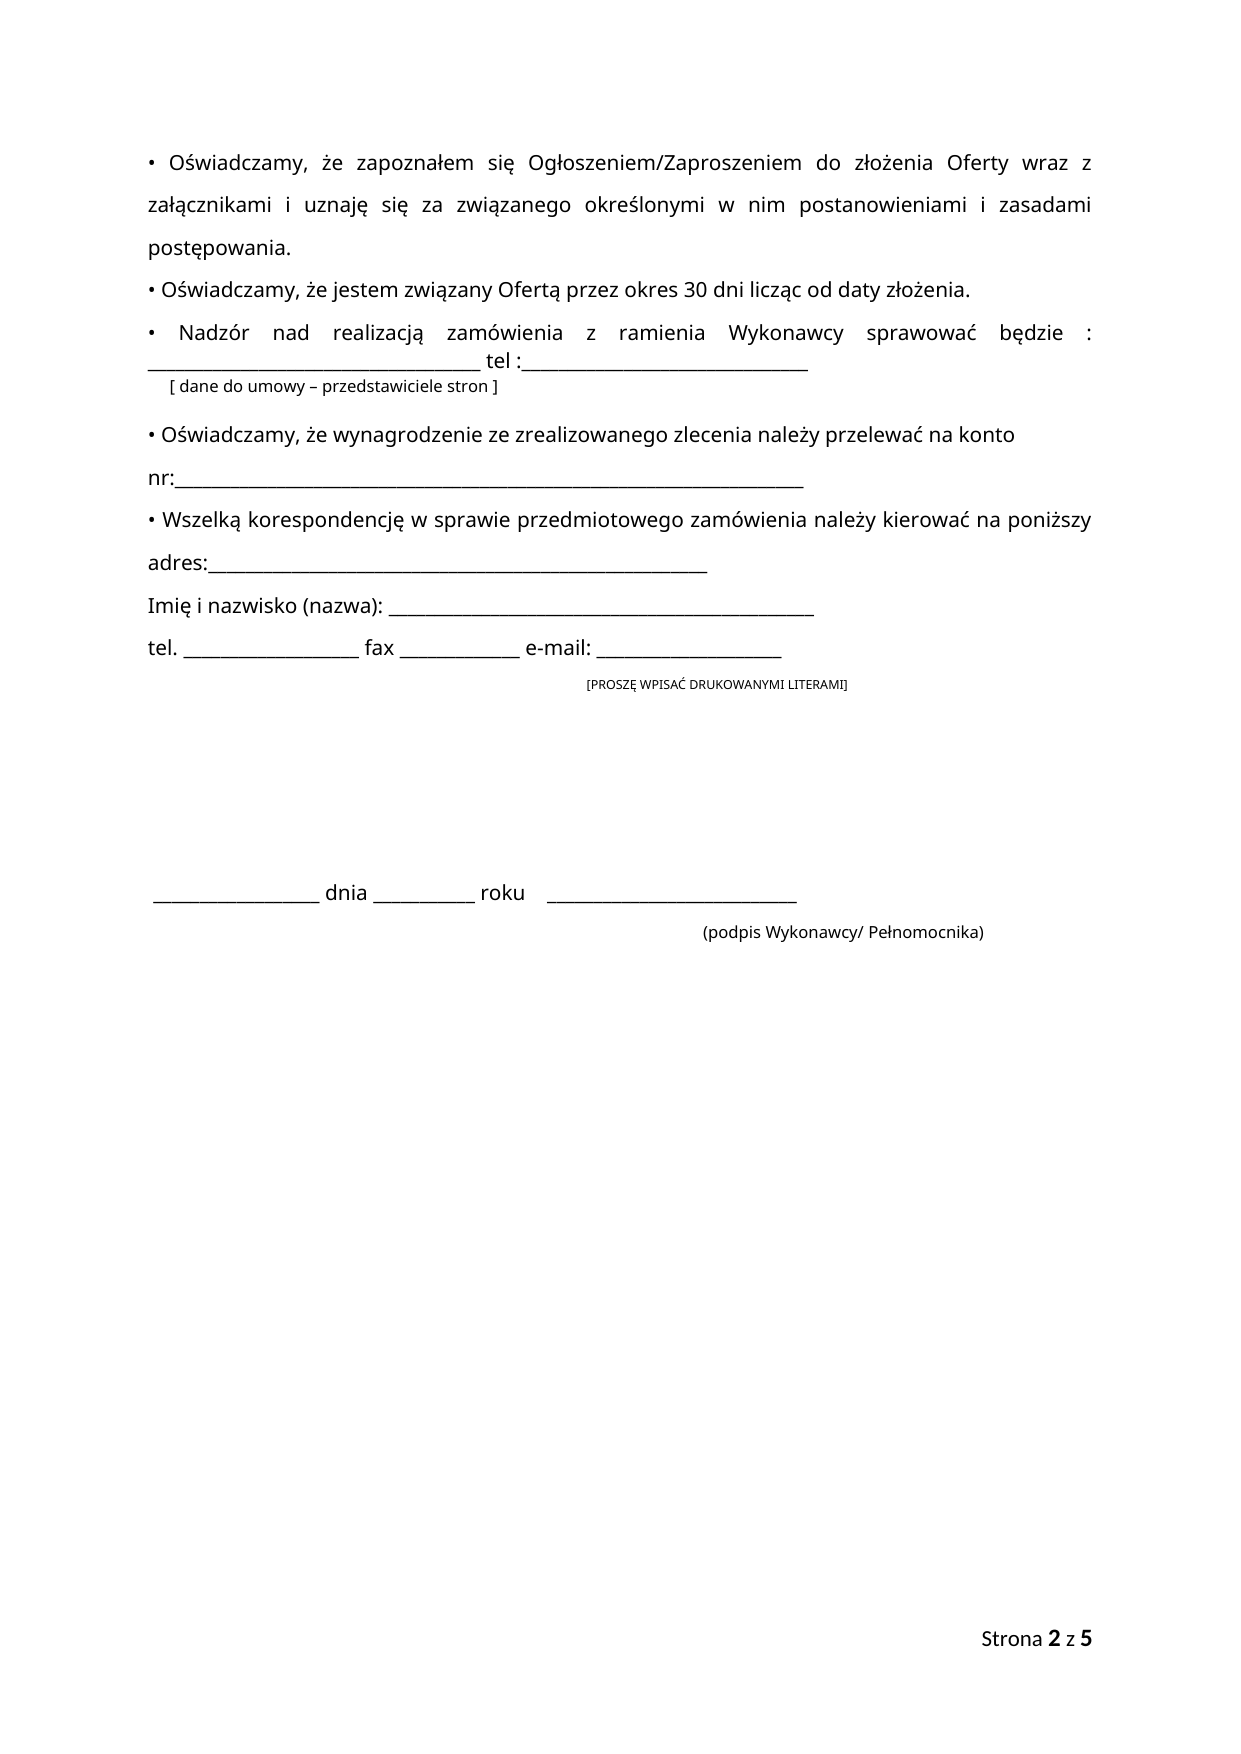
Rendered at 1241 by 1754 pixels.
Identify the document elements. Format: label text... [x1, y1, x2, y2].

text • Oświadczamy, że jestem związany Ofertą przez okres 30 dni licząc od daty złożenia. [148, 275, 1093, 304]
text • Oświadczamy, że zapoznałem się Ogłoszeniem/Zaproszeniem do złożenia Oferty wraz z załącznikami i uznaję się za związanego określonymi w nim postanowieniami i zasadami postępowania. [148, 148, 1093, 261]
text (podpis Wykonawcy/ Pełnomocnika) [590, 920, 1093, 943]
text nr:____________________________________________________________________ [148, 463, 1093, 491]
text • Nadzór nad realizacją zamówienia z ramienia Wykonawcy sprawować będzie : ____________________________________ tel :_______________________________ [148, 318, 1093, 375]
text [ dane do umowy – przedstawiciele stron ] [148, 375, 1093, 398]
text tel. ___________________ fax _____________ e-mail: ____________________ [148, 633, 1093, 662]
text [PROSZĘ WPISAĆ DRUKOWANYMI LITERAMI] [148, 676, 1093, 693]
text __________________ dnia ___________ roku ___________________________ [148, 878, 1093, 906]
text • Oświadczamy, że wynagrodzenie ze zrealizowanego zlecenia należy przelewać na konto [148, 420, 1093, 449]
text • Wszelką korespondencję w sprawie przedmiotowego zamówienia należy kierować na poniższy adres:______________________________________________________ [148, 506, 1093, 577]
text Imię i nazwisko (nazwa): ______________________________________________ [148, 591, 1093, 619]
